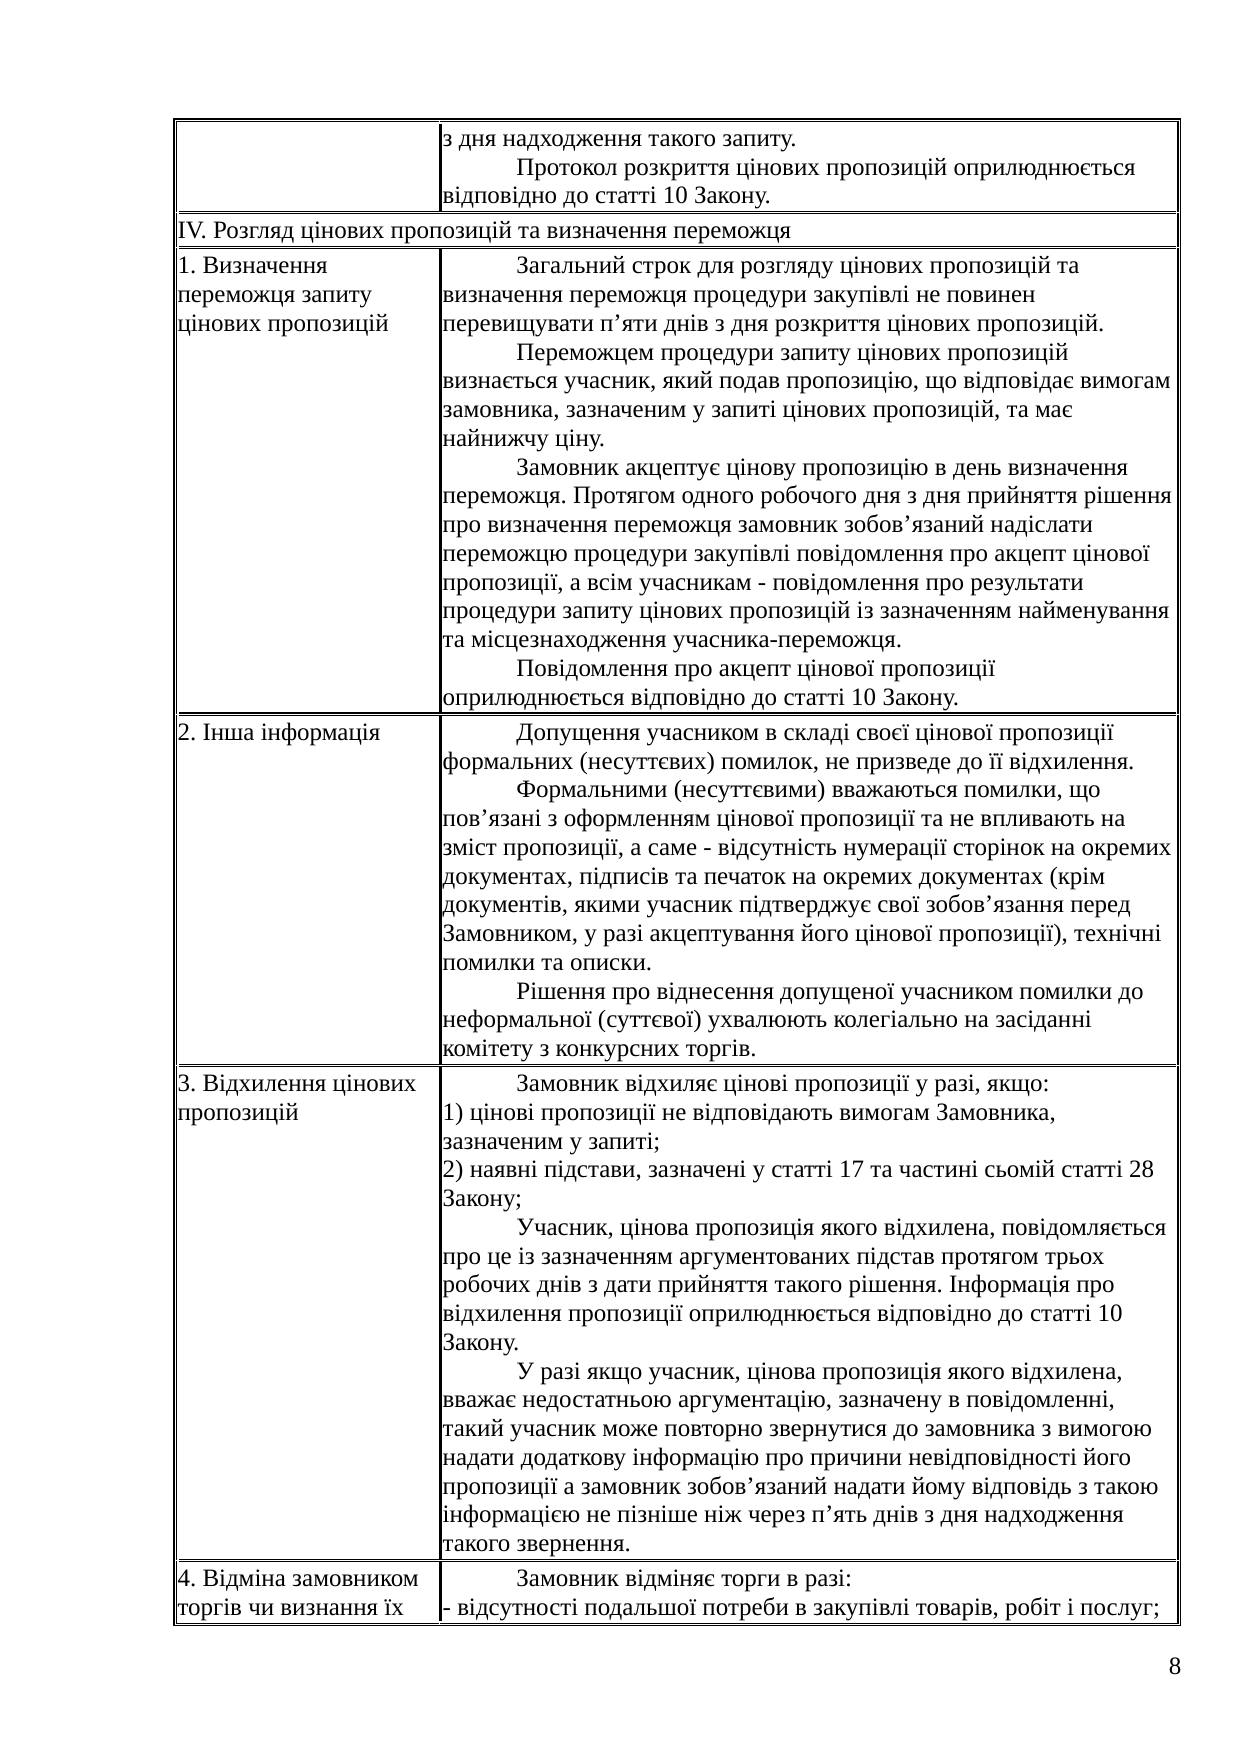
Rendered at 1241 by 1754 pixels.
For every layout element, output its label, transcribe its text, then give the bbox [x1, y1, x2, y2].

table_cell 2. Інша інформація [177, 712, 439, 1063]
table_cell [440, 122, 1177, 211]
table_cell Допущення учасником в складі своєї цінової пропозиції формальних (несуттєвих) помилок, не призведе до її відхилення. Формальними (несуттєвими) вважаються помилки, що пов’язані з оформленням цінової пропозиції та не впливають на зміст пропозиції, а саме - відсутність нумерації сторінок на окремих документах, підписів та печаток на окремих документах (крім документів, якими учасник підтверджує свої зобов’язання перед Замовником, у разі акцептування його цінової пропозиції), технічні помилки та описки. Рішення про віднесення допущеної учасником помилки до неформальної (суттєвої) ухвалюють колегіально на засіданні комітету з конкурсних торгів. [442, 712, 1178, 1063]
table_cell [440, 1559, 1179, 1622]
table_cell Загальний строк для розгляду цінових пропозицій та визначення переможця процедури закупівлі не повинен перевищувати п’яти днів з дня розкриття цінових пропозицій. Переможцем процедури запиту цінових пропозицій визнається учасник, який подав пропозицію, що відповідає вимогам замовника, зазначеним у запиті цінових пропозицій, та має найнижчу ціну. Замовник акцептує цінову пропозицію в день визначення переможця. Протягом одного робочого дня з дня прийняття рішення про визначення переможця замовник зобов’язаний надіслати переможцю процедури закупівлі повідомлення про акцепт цінової пропозиції, а всім учасникам - повідомлення про результати процедури запиту цінових пропозицій із зазначенням найменування та місцезнаходження учасника-переможця. Повідомлення про акцепт цінової пропозиції оприлюднюється відповідно до статті 10 Закону. [440, 246, 1179, 712]
table_cell ІV. Розгляд цінових пропозицій та визначення переможця [175, 211, 1179, 246]
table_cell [177, 120, 440, 211]
table_cell 3. Відхилення цінових пропозицій [177, 1064, 439, 1559]
table_cell Замовник відхиляє цінові пропозиції у разі, якщо: 1) цінові пропозиції не відповідають вимогам Замовника, зазначеним у запиті; 2) наявні підстави, зазначені у статті 17 та частині сьомій статті 28 Закону; Учасник, цінова пропозиція якого відхилена, повідомляється про це із зазначенням аргументованих підстав протягом трьох робочих днів з дати прийняття такого рішення. Інформація про відхилення пропозиції оприлюднюється відповідно до статті 10 Закону. У разі якщо учасник, цінова пропозиція якого відхилена, вважає недостатньою аргументацію, зазначену в повідомленні, такий учасник може повторно звернутися до замовника з вимогою надати додаткову інформацію про причини невідповідності його пропозиції а замовник зобов’язаний надати йому відповідь з такою інформацією не пізніше ніж через п’ять днів з дня надходження такого звернення. [442, 1064, 1178, 1559]
table_cell 1. Визначення переможця запиту цінових пропозицій [175, 246, 440, 712]
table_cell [175, 1559, 440, 1622]
